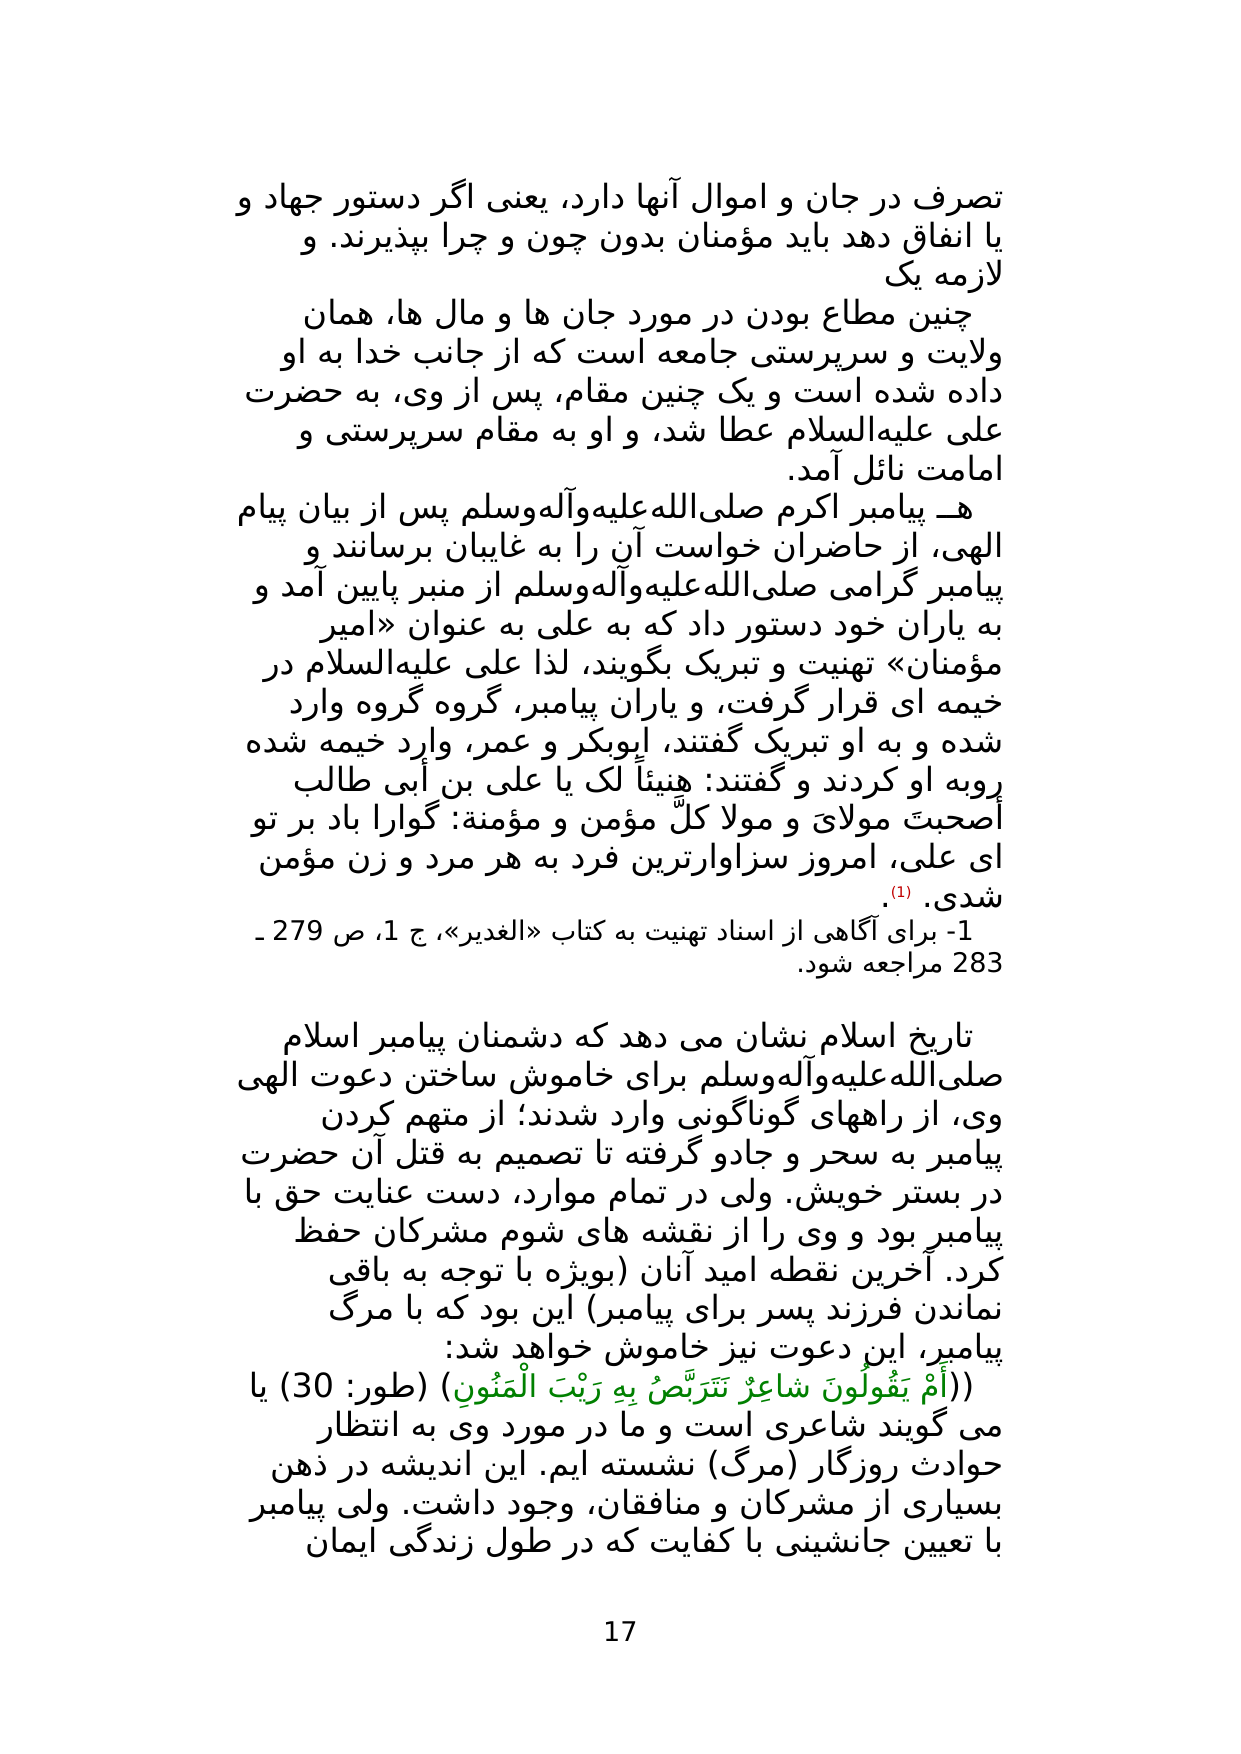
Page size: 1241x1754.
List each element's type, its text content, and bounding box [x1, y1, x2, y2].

text هــ پیامبر اکرم صلى‌الله‌عليه‌وآله‌وسلم پس از بیان پیام الهی، از حاضران خواست آن را به غایبان برسانند و پیامبر گرامی صلى‌الله‌عليه‌وآله‌وسلم از منبر پایین آمد و به یاران خود دستور داد که به علی به عنوان «امیر مؤمنان» تهنیت و تبریک بگویند، لذا علی عليه‌السلام در خیمه ای قرار گرفت، و یاران پیامبر، گروه گروه وارد شده و به او تبریک گفتند، ابوبکر و عمر، وارد خیمه شده روبه او کردند و گفتند: هنیئاً لک یا علی بن أبی طالب أصحبتَ مولایَ و مولا کلَّ مؤمن و مؤمنة: گوارا باد بر تو ای علی، امروز سزاوارترین فرد به هر مرد و زن مؤمن شدی. (1). [236, 488, 1004, 915]
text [236, 177, 1004, 294]
text 1- برای آگاهی از اسناد تهنیت به کتاب «الغدیر»، ج 1، ص 279 ـ 283 مراجعه شود. [236, 915, 1004, 978]
text تاریخ اسلام نشان می دهد که دشمنان پیامبر اسلام صلى‌الله‌عليه‌وآله‌وسلم برای خاموش ساختن دعوت الهی وی، از راههای گوناگونی وارد شدند؛ از متهم کردن پیامبر به سحر و جادو گرفته تا تصمیم به قتل آن حضرت در بستر خویش. ولی در تمام موارد، دست عنایت حق با پیامبر بود و وی را از نقشه های شوم مشرکان حفظ کرد. آخرین نقطه امید آنان (بویژه با توجه به باقی نماندن فرزند پسر برای پیامبر) این بود که با مرگ پیامبر، این دعوت نیز خاموش خواهد شد: [236, 1017, 1004, 1367]
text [236, 1367, 1004, 1561]
text چنین مطاع بودن در مورد جان ها و مال ها، همان ولایت و سرپرستی جامعه است که از جانب خدا به او داده شده است و یک چنین مقام، پس از وی، به حضرت علی عليه‌السلام عطا شد، و او به مقام سرپرستی و امامت نائل آمد. [236, 294, 1004, 488]
